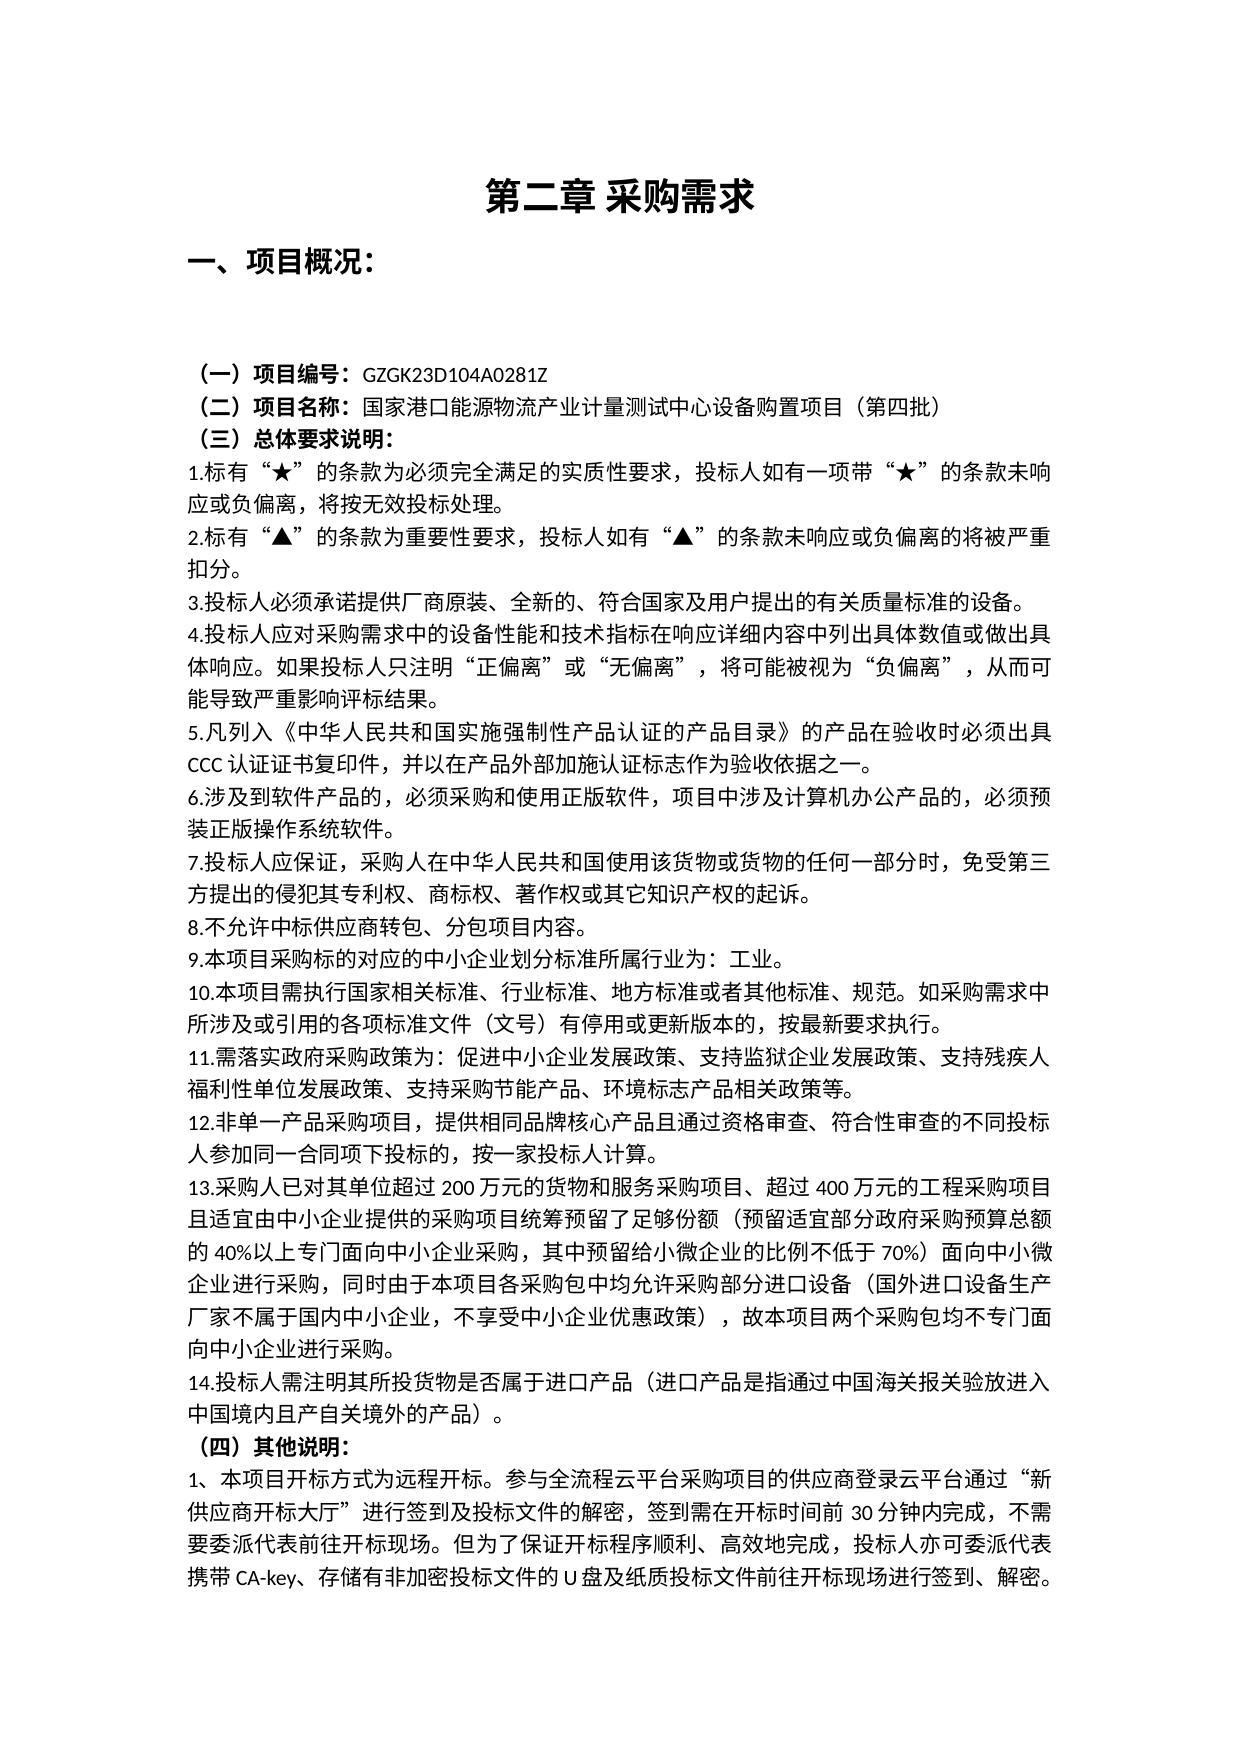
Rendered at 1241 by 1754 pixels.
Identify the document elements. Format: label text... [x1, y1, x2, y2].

text 第二章 采购需求 [187, 162, 1053, 227]
text 一、项目概况： [187, 227, 1053, 292]
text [187, 357, 1053, 1592]
